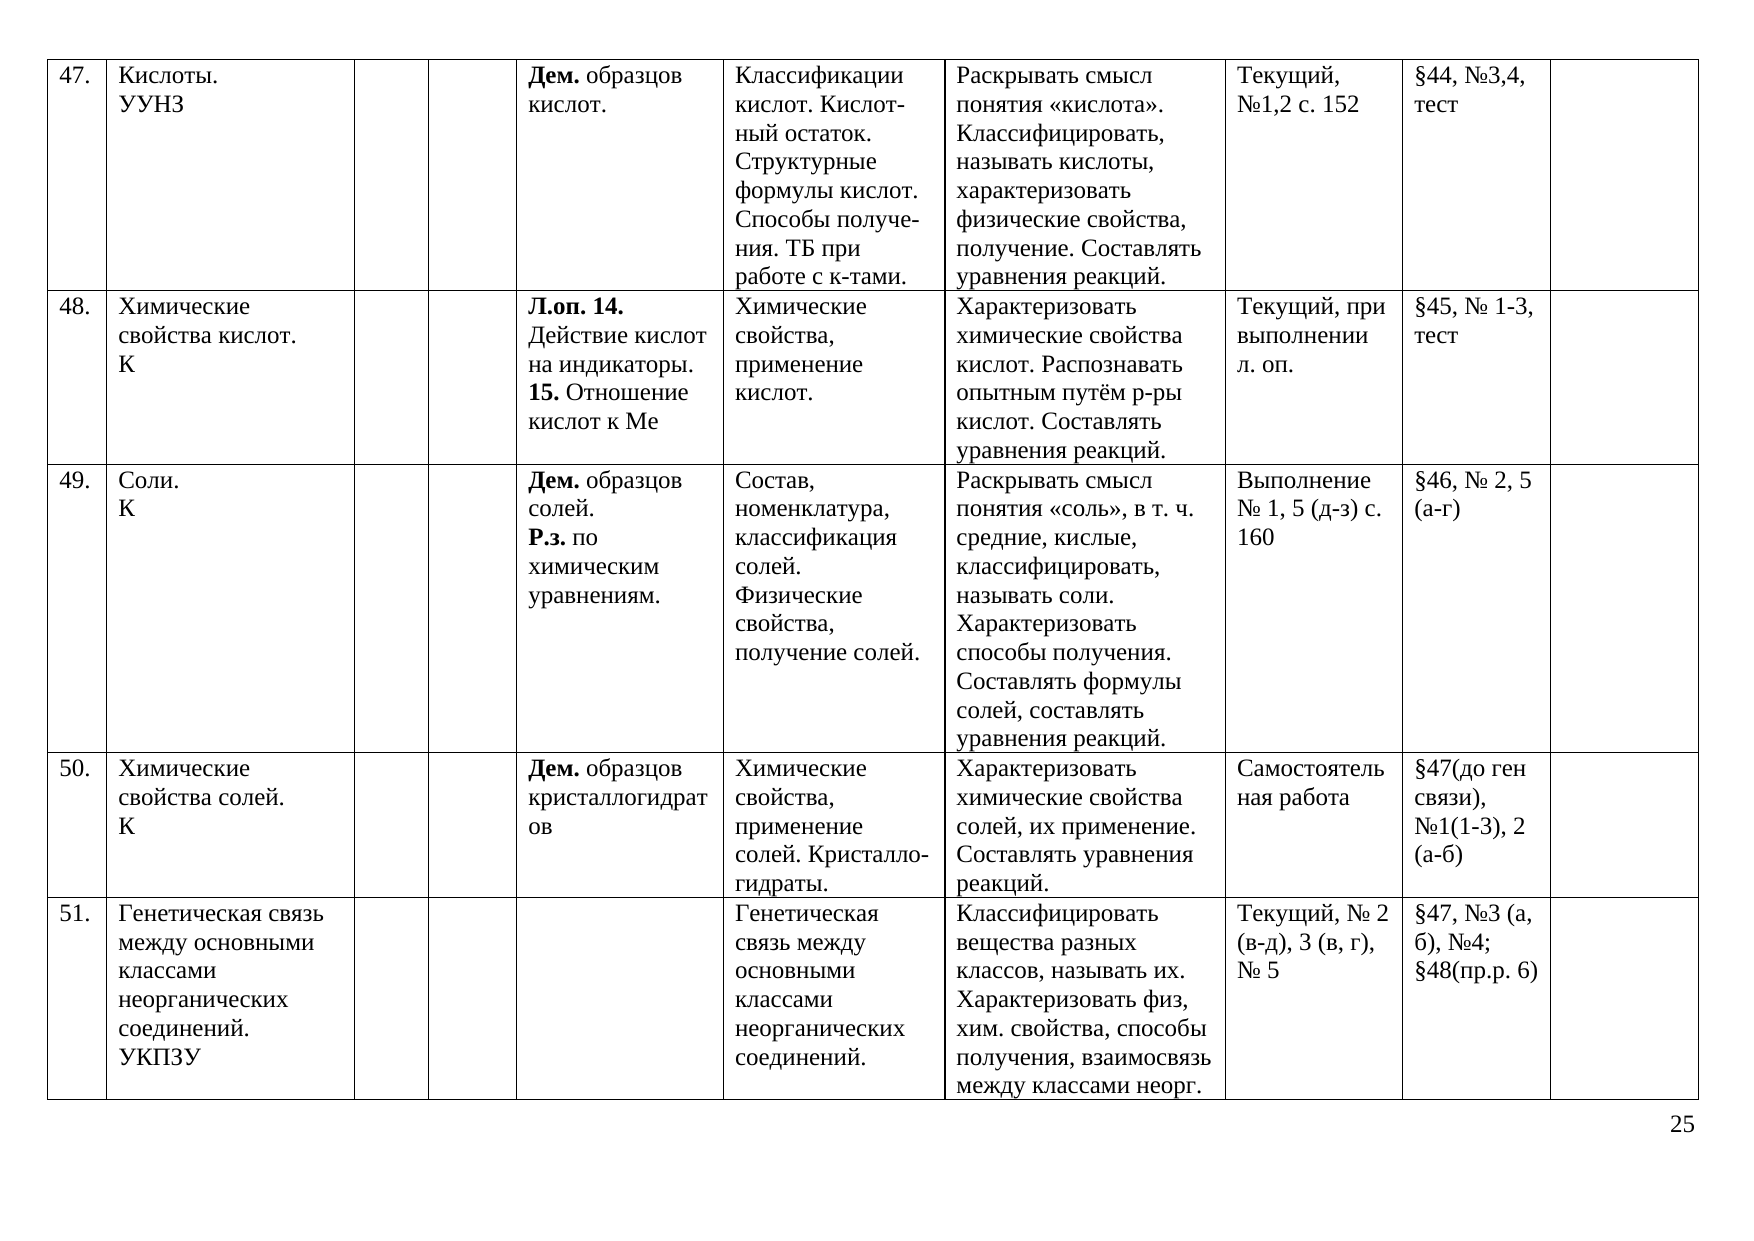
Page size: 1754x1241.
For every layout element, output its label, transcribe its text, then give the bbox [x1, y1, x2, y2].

table_cell §45, № 1-3, тест [1403, 291, 1550, 464]
table_cell [1551, 753, 1698, 897]
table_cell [946, 898, 1225, 1099]
table_cell [429, 753, 516, 897]
table_cell [429, 898, 516, 1099]
table_cell Дем. образцов кислот. [517, 60, 723, 290]
table_cell Кислоты. УУНЗ [107, 60, 354, 290]
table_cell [1226, 898, 1402, 1099]
table_cell [429, 60, 516, 290]
table_cell Соли. К [107, 465, 354, 752]
table_cell [355, 60, 428, 290]
table_cell Дем. образцов солей. Р.з. по химическим уравнениям. [517, 465, 723, 752]
table_cell Химические свойства кислот. К [107, 291, 354, 464]
table_cell Дем. образцов кристаллогидратов [517, 753, 723, 897]
table_cell §47(до ген связи), №1(1-3), 2 (а-б) [1403, 753, 1550, 897]
table_cell Характеризовать химические свойства кислот. Распознавать опытным путём р-ры кислот. Составлять уравнения реакций. [946, 291, 1225, 464]
table_cell [1551, 60, 1698, 290]
table_cell Химические свойства, применение солей. Кристалло-гидраты. [724, 753, 944, 897]
table_cell Химические свойства солей. К [107, 753, 354, 897]
table_cell Текущий, при выполнении л. оп. [1226, 291, 1402, 464]
table_cell Самостоятельная работа [1226, 753, 1402, 897]
table_cell Классификации кислот. Кислот-ный остаток. Структурные формулы кислот. Способы получе-ния. ТБ при работе с к-тами. [724, 60, 944, 290]
table_cell §44, №3,4, тест [1403, 60, 1550, 290]
table_cell [429, 291, 516, 464]
table_cell 47. [48, 60, 106, 290]
table_cell §46, № 2, 5 (а-г) [1403, 465, 1550, 752]
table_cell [1403, 898, 1550, 1099]
table_cell Состав, номенклатура, классификация солей. Физические свойства, получение солей. [724, 465, 944, 752]
table_cell 49. [48, 465, 106, 752]
table_cell [1551, 465, 1698, 752]
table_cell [724, 898, 944, 1099]
table_cell Раскрывать смысл понятия «соль», в т. ч. средние, кислые, классифицировать, называть соли. Характеризовать способы получения. Составлять формулы солей, составлять уравнения реакций. [946, 465, 1225, 752]
table_cell Характеризовать химические свойства солей, их применение. Составлять уравнения реакций. [946, 753, 1225, 897]
table_cell Текущий, №1,2 с. 152 [1226, 60, 1402, 290]
table_cell [1551, 291, 1698, 464]
table_cell [429, 465, 516, 752]
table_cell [107, 898, 354, 1099]
table_cell Выполнение № 1, 5 (д-з) с. 160 [1226, 465, 1402, 752]
table_cell [355, 898, 428, 1099]
table_cell [355, 465, 428, 752]
table_cell [355, 291, 428, 464]
table_cell 48. [48, 291, 106, 464]
table_cell [517, 898, 723, 1099]
table_cell Химические свойства, применение кислот. [724, 291, 944, 464]
table_cell [1551, 898, 1698, 1099]
table_cell Л.оп. 14. Действие кислот на индикаторы. 15. Отношение кислот к Ме [517, 291, 723, 464]
table_cell [355, 753, 428, 897]
table_cell Раскрывать смысл понятия «кислота». Классифицировать, называть кислоты, характеризовать физические свойства, получение. Составлять уравнения реакций. [946, 60, 1225, 290]
table_cell 51. [48, 898, 106, 1099]
table_cell 50. [48, 753, 106, 897]
